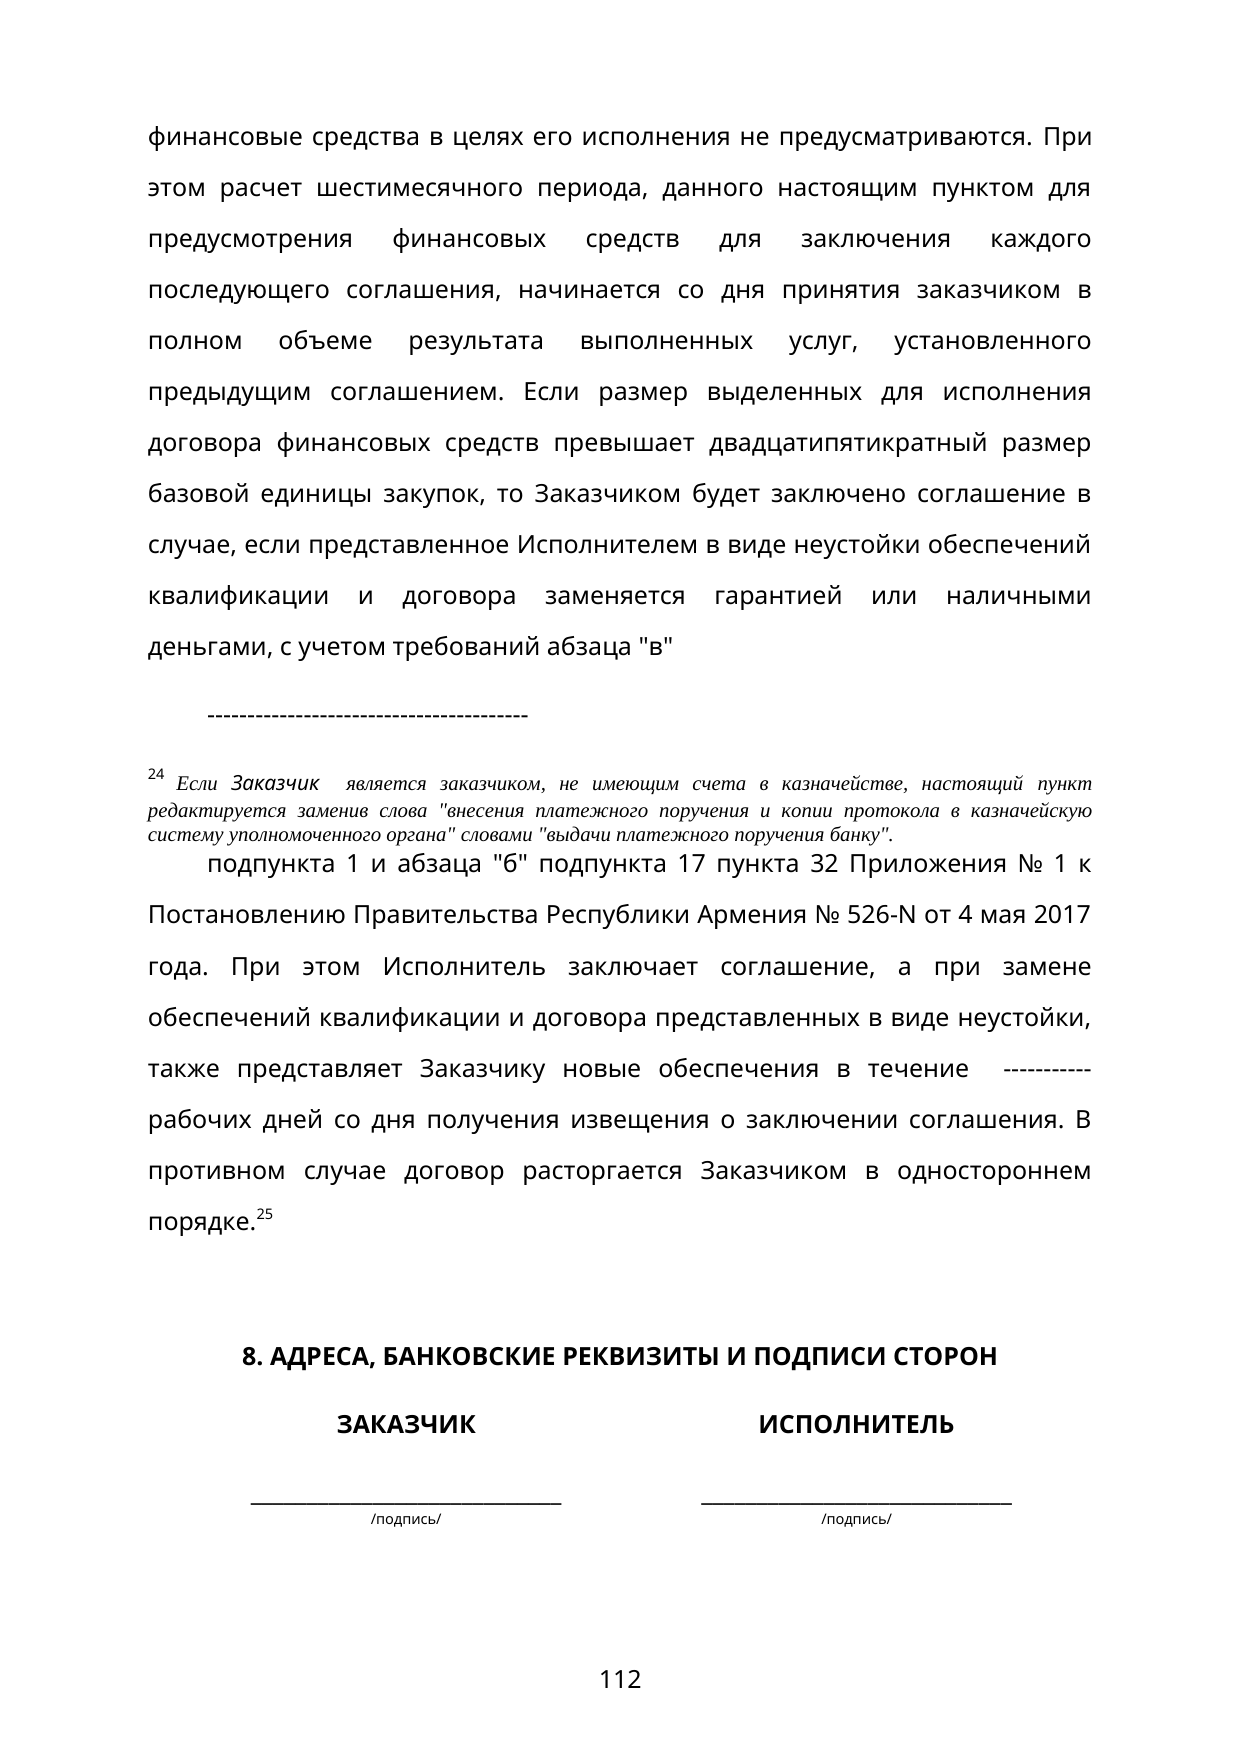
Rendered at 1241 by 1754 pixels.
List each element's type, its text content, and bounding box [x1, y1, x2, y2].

text 8. АДРЕСА, БАНКОВСКИЕ РЕКВИЗИТЫ И ПОДПИСИ СТОРОН [148, 1339, 1092, 1373]
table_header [170, 1407, 642, 1573]
text 24 Если Заказчик является заказчиком, не имеющим счета в казначействе, настоящий пункт редактируется заменив слова "внесения платежного поручения и копии протокола в казначейскую систему уполномоченного органа" словами "выдачи платежного поручения банку". [148, 764, 1092, 846]
text подпункта 1 и абзаца "б" подпункта 17 пункта 32 Приложения № 1 к Постановлению Правительства Республики Армения № 526-N от 4 мая 2017 года. При этом Исполнитель заключает соглашение, а при замене обеспечений квалификации и договора представленных в виде неустойки, также представляет Заказчику новые обеспечения в течение ----------- рабочих дней со дня получения извещения о заключении соглашения. В противном случае договор расторгается Заказчиком в одностороннем порядке.25 [148, 846, 1092, 1237]
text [148, 118, 1092, 663]
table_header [642, 1407, 1071, 1573]
text ---------------------------------------- [148, 696, 1092, 730]
